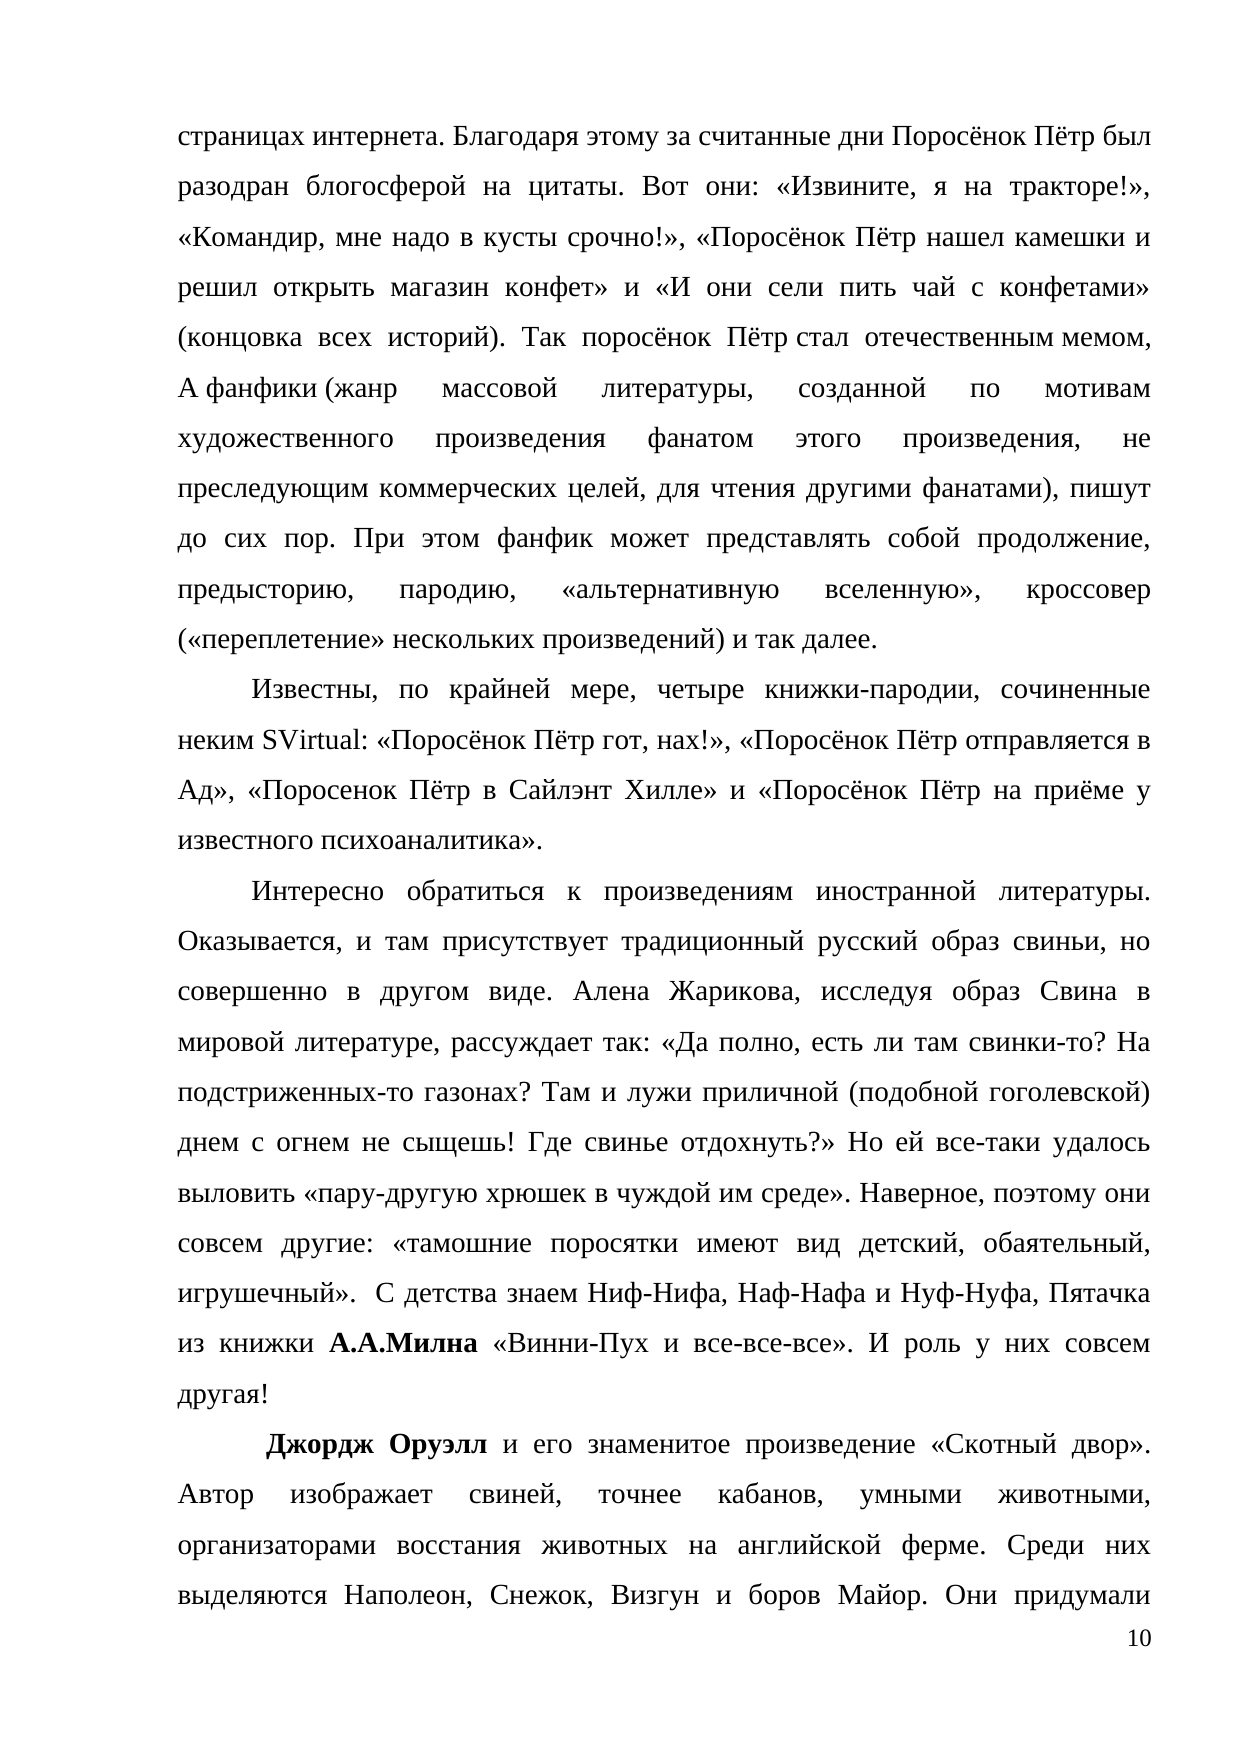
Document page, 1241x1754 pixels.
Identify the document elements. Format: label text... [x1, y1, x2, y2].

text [177, 118, 1152, 655]
text Интересно обратиться к произведениям иностранной литературы. Оказывается, и там присутствует традиционный русский образ свиньи, но совершенно в другом виде. Алена Жарикова, исследуя образ Свина в мировой литературе, рассуждает так: «Да полно, есть ли там свинки-то? На подстриженных-то газонах? Там и лужи приличной (подобной гоголевской) днем с огнем не сыщешь! Где свинье отдохнуть?» Но ей все-таки удалось выловить «пару-другую хрюшек в чуждой им среде». Наверное, поэтому они совсем другие: «тамошние поросятки имеют вид детский, обаятельный, игрушечный». С детства знаем Ниф-Нифа, Наф-Нафа и Нуф-Нуфа, Пятачка из книжки А.А.Милна «Винни-Пух и все-все-все». И роль у них совсем другая! [177, 873, 1152, 1409]
text Известны, по крайней мере, четыре книжки-пародии, сочиненные неким SVirtual: «Поросёнок Пётр гот, нах!», «Поросёнок Пётр отправляется в Ад», «Поросенок Пётр в Сайлэнт Хилле» и «Поросёнок Пётр на приёме у известного психоаналитика». [177, 672, 1152, 856]
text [177, 1426, 1152, 1611]
